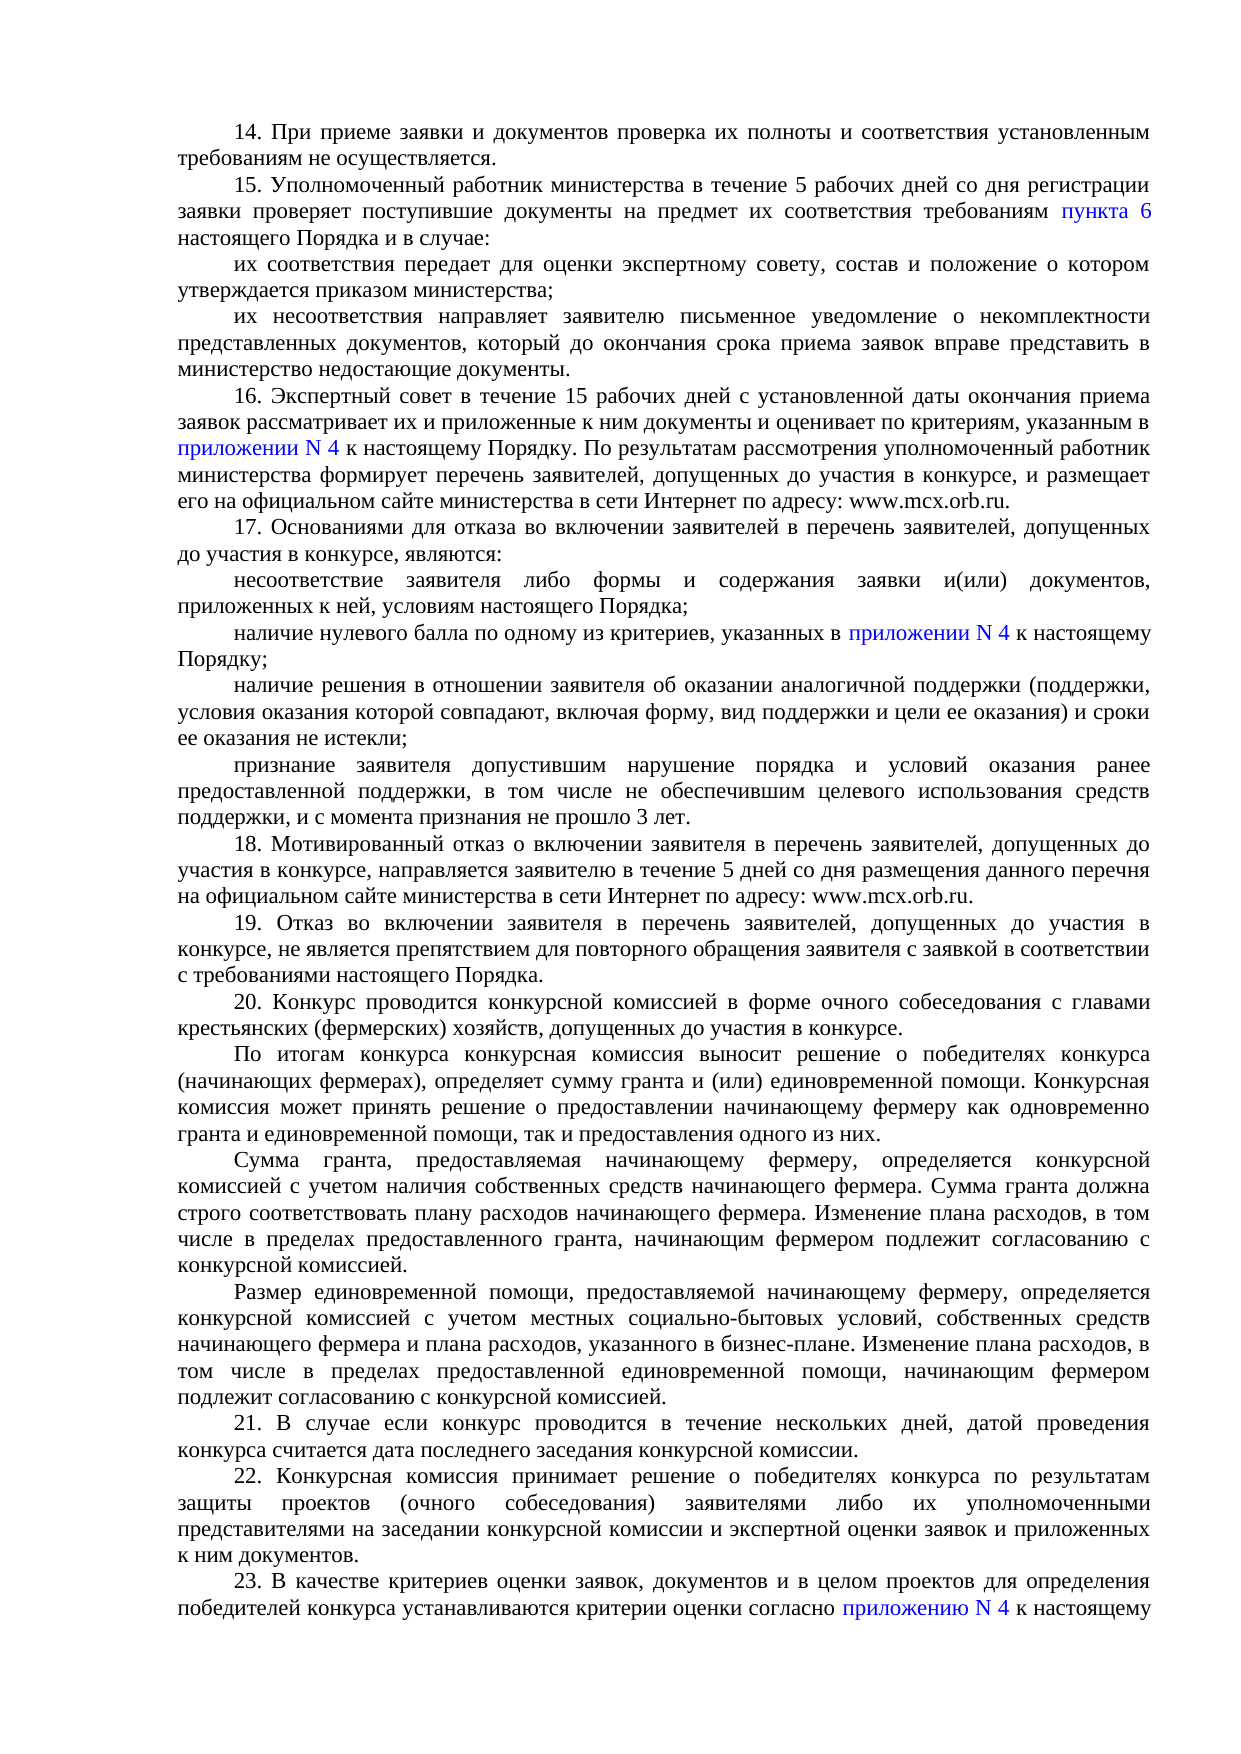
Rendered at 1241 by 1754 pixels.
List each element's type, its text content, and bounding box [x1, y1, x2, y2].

text их несоответствия направляет заявителю письменное уведомление о некомплектности представленных документов, который до окончания срока приема заявок вправе представить в министерство недостающие документы. [177, 303, 1152, 382]
text Сумма гранта, предоставляемая начинающему фермеру, определяется конкурсной комиссией с учетом наличия собственных средств начинающего фермера. Сумма гранта должна строго соответствовать плану расходов начинающего фермера. Изменение плана расходов, в том числе в пределах предоставленного гранта, начинающим фермером подлежит согласованию с конкурсной комиссией. [177, 1146, 1152, 1278]
text 17. Основаниями для отказа во включении заявителей в перечень заявителей, допущенных до участия в конкурсе, являются: [177, 513, 1152, 566]
text 14. При приеме заявки и документов проверка их полноты и соответствия установленным требованиям не осуществляется. [177, 118, 1152, 171]
text несоответствие заявителя либо формы и содержания заявки и(или) документов, приложенных к ней, условиям настоящего Порядка; [177, 566, 1152, 619]
text 20. Конкурс проводится конкурсной комиссией в форме очного собеседования с главами крестьянских (фермерских) хозяйств, допущенных до участия в конкурсе. [177, 988, 1152, 1041]
text 22. Конкурсная комиссия принимает решение о победителях конкурса по результатам защиты проектов (очного собеседования) заявителями либо их уполномоченными представителями на заседании конкурсной комиссии и экспертной оценки заявок и приложенных к ним документов. [177, 1462, 1152, 1568]
text признание заявителя допустившим нарушение порядка и условий оказания ранее предоставленной поддержки, в том числе не обеспечившим целевого использования средств поддержки, и с момента признания не прошло 3 лет. [177, 751, 1152, 830]
text 21. В случае если конкурс проводится в течение нескольких дней, датой проведения конкурса считается дата последнего заседания конкурсной комиссии. [177, 1409, 1152, 1462]
text 16. Экспертный совет в течение 15 рабочих дней с установленной даты окончания приема заявок рассматривает их и приложенные к ним документы и оценивает по критериям, указанным в приложении N 4 к настоящему Порядку. По результатам рассмотрения уполномоченный работник министерства формирует перечень заявителей, допущенных до участия в конкурсе, и размещает его на официальном сайте министерства в сети Интернет по адресу: www.mcx.orb.ru. [177, 382, 1152, 513]
text Размер единовременной помощи, предоставляемой начинающему фермеру, определяется конкурсной комиссией с учетом местных социально-бытовых условий, собственных средств начинающего фермера и плана расходов, указанного в бизнес-плане. Изменение плана расходов, в том числе в пределах предоставленной единовременной помощи, начинающим фермером подлежит согласованию с конкурсной комиссией. [177, 1278, 1152, 1409]
text наличие решения в отношении заявителя об оказании аналогичной поддержки (поддержки, условия оказания которой совпадают, включая форму, вид поддержки и цели ее оказания) и сроки ее оказания не истекли; [177, 672, 1152, 751]
text По итогам конкурса конкурсная комиссия выносит решение о победителях конкурса (начинающих фермерах), определяет сумму гранта и (или) единовременной помощи. Конкурсная комиссия может принять решение о предоставлении начинающему фермеру как одновременно гранта и единовременной помощи, так и предоставления одного из них. [177, 1041, 1152, 1146]
text 18. Мотивированный отказ о включении заявителя в перечень заявителей, допущенных до участия в конкурсе, направляется заявителю в течение 5 дней со дня размещения данного перечня на официальном сайте министерства в сети Интернет по адресу: www.mcx.orb.ru. [177, 830, 1152, 909]
text наличие нулевого балла по одному из критериев, указанных в приложении N 4 к настоящему Порядку; [177, 619, 1152, 672]
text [177, 1568, 1152, 1620]
text их соответствия передает для оценки экспертному совету, состав и положение о котором утверждается приказом министерства; [177, 250, 1152, 303]
text 15. Уполномоченный работник министерства в течение 5 рабочих дней со дня регистрации заявки проверяет поступившие документы на предмет их соответствия требованиям пункта 6 настоящего Порядка и в случае: [177, 171, 1152, 250]
text 19. Отказ во включении заявителя в перечень заявителей, допущенных до участия в конкурсе, не является препятствием для повторного обращения заявителя с заявкой в соответствии с требованиями настоящего Порядка. [177, 909, 1152, 988]
